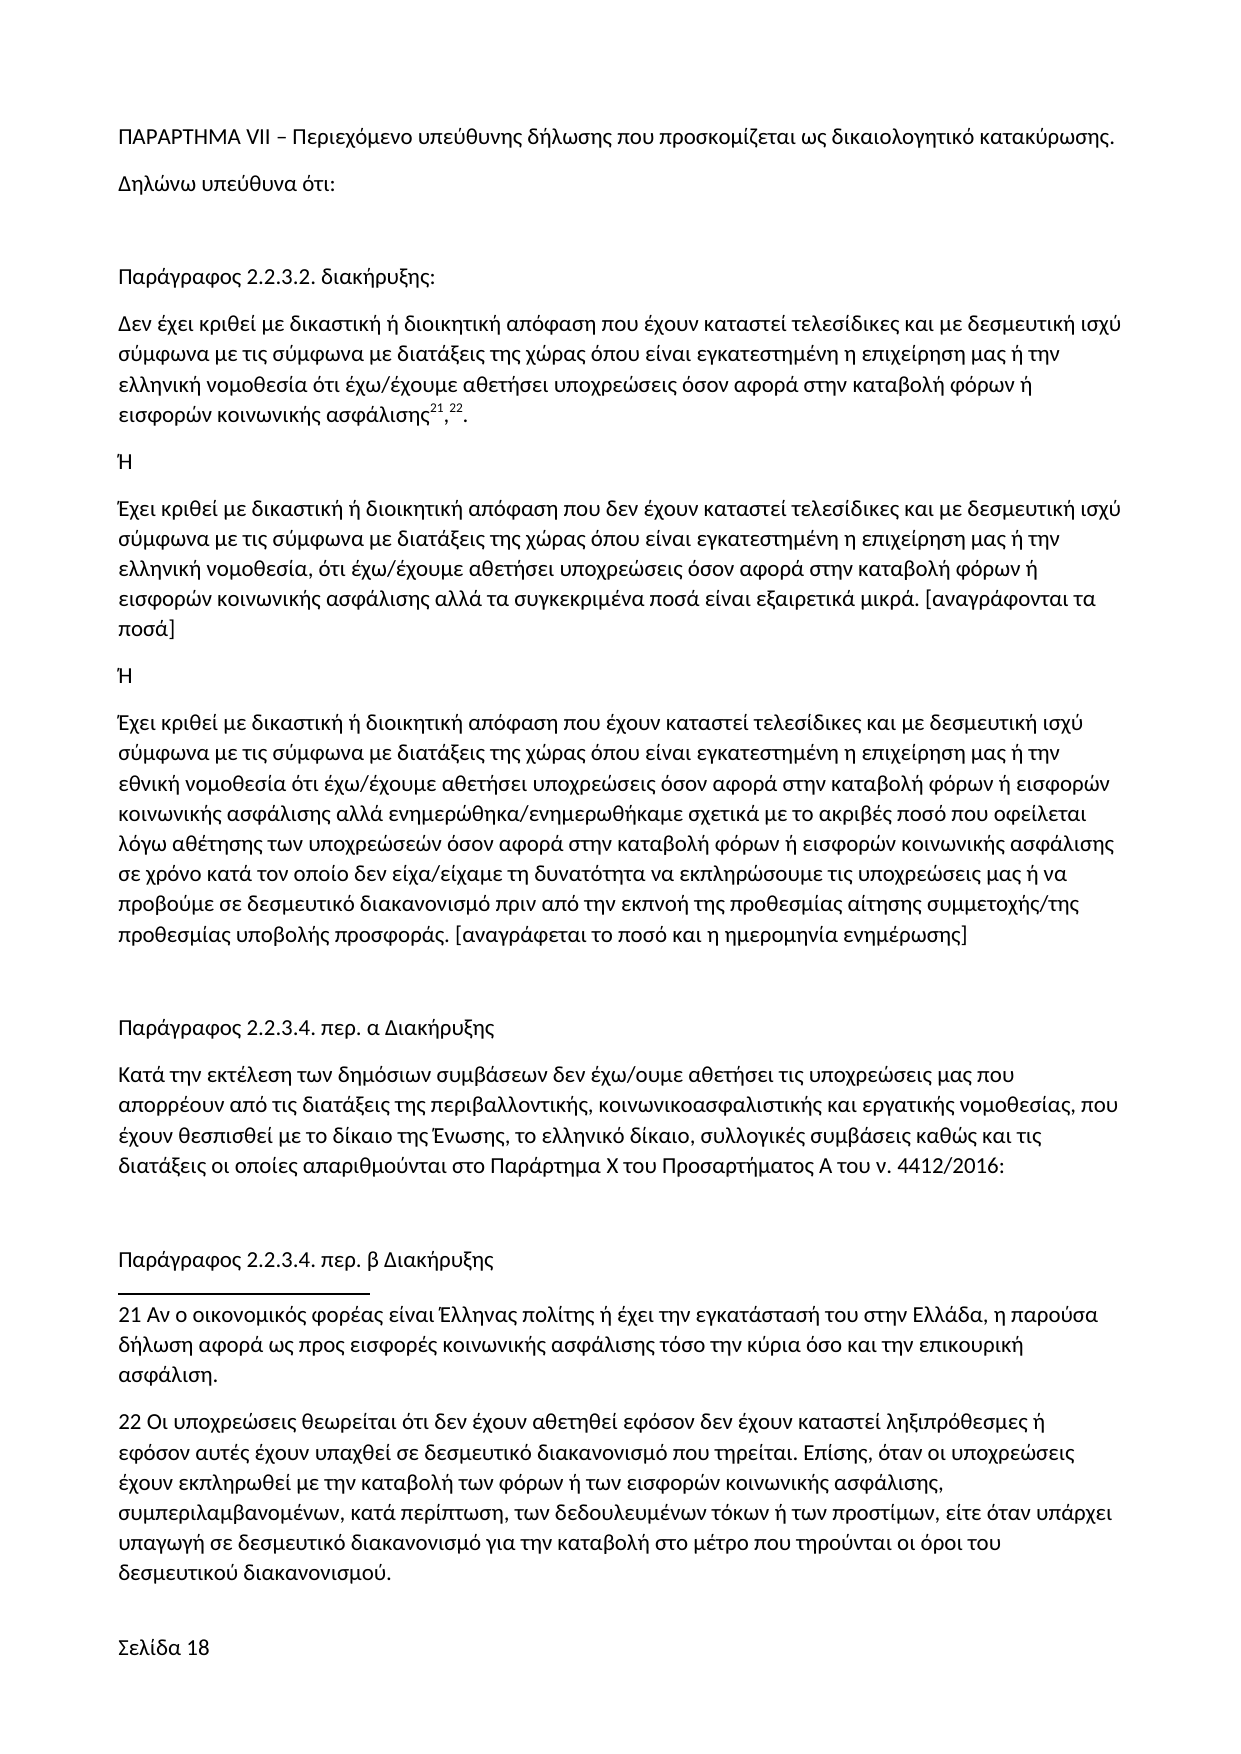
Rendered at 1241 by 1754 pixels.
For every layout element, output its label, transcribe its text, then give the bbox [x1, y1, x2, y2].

text Παράγραφος 2.2.3.4. περ. β Διακήρυξης [118, 1245, 1122, 1273]
text ΠΑΡΑΡΤΗΜΑ VII – Περιεχόμενο υπεύθυνης δήλωσης που προσκομίζεται ως δικαιολογητικό κατακύρωσης. [118, 122, 1122, 150]
text Παράγραφος 2.2.3.4. περ. α Διακήρυξης [118, 1013, 1122, 1041]
text Ή [118, 661, 1122, 689]
text Παράγραφος 2.2.3.2. διακήρυξης: [118, 262, 1122, 290]
text Ή [118, 447, 1122, 475]
text Δεν έχει κριθεί με δικαστική ή διοικητική απόφαση που έχουν καταστεί τελεσίδικες και με δεσμευτική ισχύ σύμφωνα με τις σύμφωνα με διατάξεις της χώρας όπου είναι εγκατεστημένη η επιχείρηση μας ή την ελληνική νομοθεσία ότι έχω/έχουμε αθετήσει υποχρεώσεις όσον αφορά στην καταβολή φόρων ή εισφορών κοινωνικής ασφάλισης,. [118, 309, 1122, 428]
text Έχει κριθεί με δικαστική ή διοικητική απόφαση που έχουν καταστεί τελεσίδικες και με δεσμευτική ισχύ σύμφωνα με τις σύμφωνα με διατάξεις της χώρας όπου είναι εγκατεστημένη η επιχείρηση μας ή την εθνική νομοθεσία ότι έχω/έχουμε αθετήσει υποχρεώσεις όσον αφορά στην καταβολή φόρων ή εισφορών κοινωνικής ασφάλισης αλλά ενημερώθηκα/ενημερωθήκαμε σχετικά με το ακριβές ποσό που οφείλεται λόγω αθέτησης των υποχρεώσεών όσον αφορά στην καταβολή φόρων ή εισφορών κοινωνικής ασφάλισης σε χρόνο κατά τον οποίο δεν είχα/είχαμε τη δυνατότητα να εκπληρώσουμε τις υποχρεώσεις μας ή να προβούμε σε δεσμευτικό διακανονισμό πριν από την εκπνοή της προθεσμίας αίτησης συμμετοχής/της προθεσμίας υποβολής προσφοράς. [αναγράφεται το ποσό και η ημερομηνία ενημέρωσης] [118, 708, 1122, 948]
text Δηλώνω υπεύθυνα ότι: [118, 169, 1122, 197]
text Κατά την εκτέλεση των δημόσιων συμβάσεων δεν έχω/ουμε αθετήσει τις υποχρεώσεις μας που απορρέουν από τις διατάξεις της περιβαλλοντικής, κοινωνικοασφαλιστικής και εργατικής νομοθεσίας, που έχουν θεσπισθεί με το δίκαιο της Ένωσης, το ελληνικό δίκαιο, συλλογικές συμβάσεις καθώς και τις διατάξεις οι οποίες απαριθμούνται στο Παράρτημα X του Προσαρτήματος Α του ν. 4412/2016: [118, 1060, 1122, 1179]
text Έχει κριθεί με δικαστική ή διοικητική απόφαση που δεν έχουν καταστεί τελεσίδικες και με δεσμευτική ισχύ σύμφωνα με τις σύμφωνα με διατάξεις της χώρας όπου είναι εγκατεστημένη η επιχείρηση μας ή την ελληνική νομοθεσία, ότι έχω/έχουμε αθετήσει υποχρεώσεις όσον αφορά στην καταβολή φόρων ή εισφορών κοινωνικής ασφάλισης αλλά τα συγκεκριμένα ποσά είναι εξαιρετικά μικρά. [αναγράφονται τα ποσά] [118, 494, 1122, 642]
